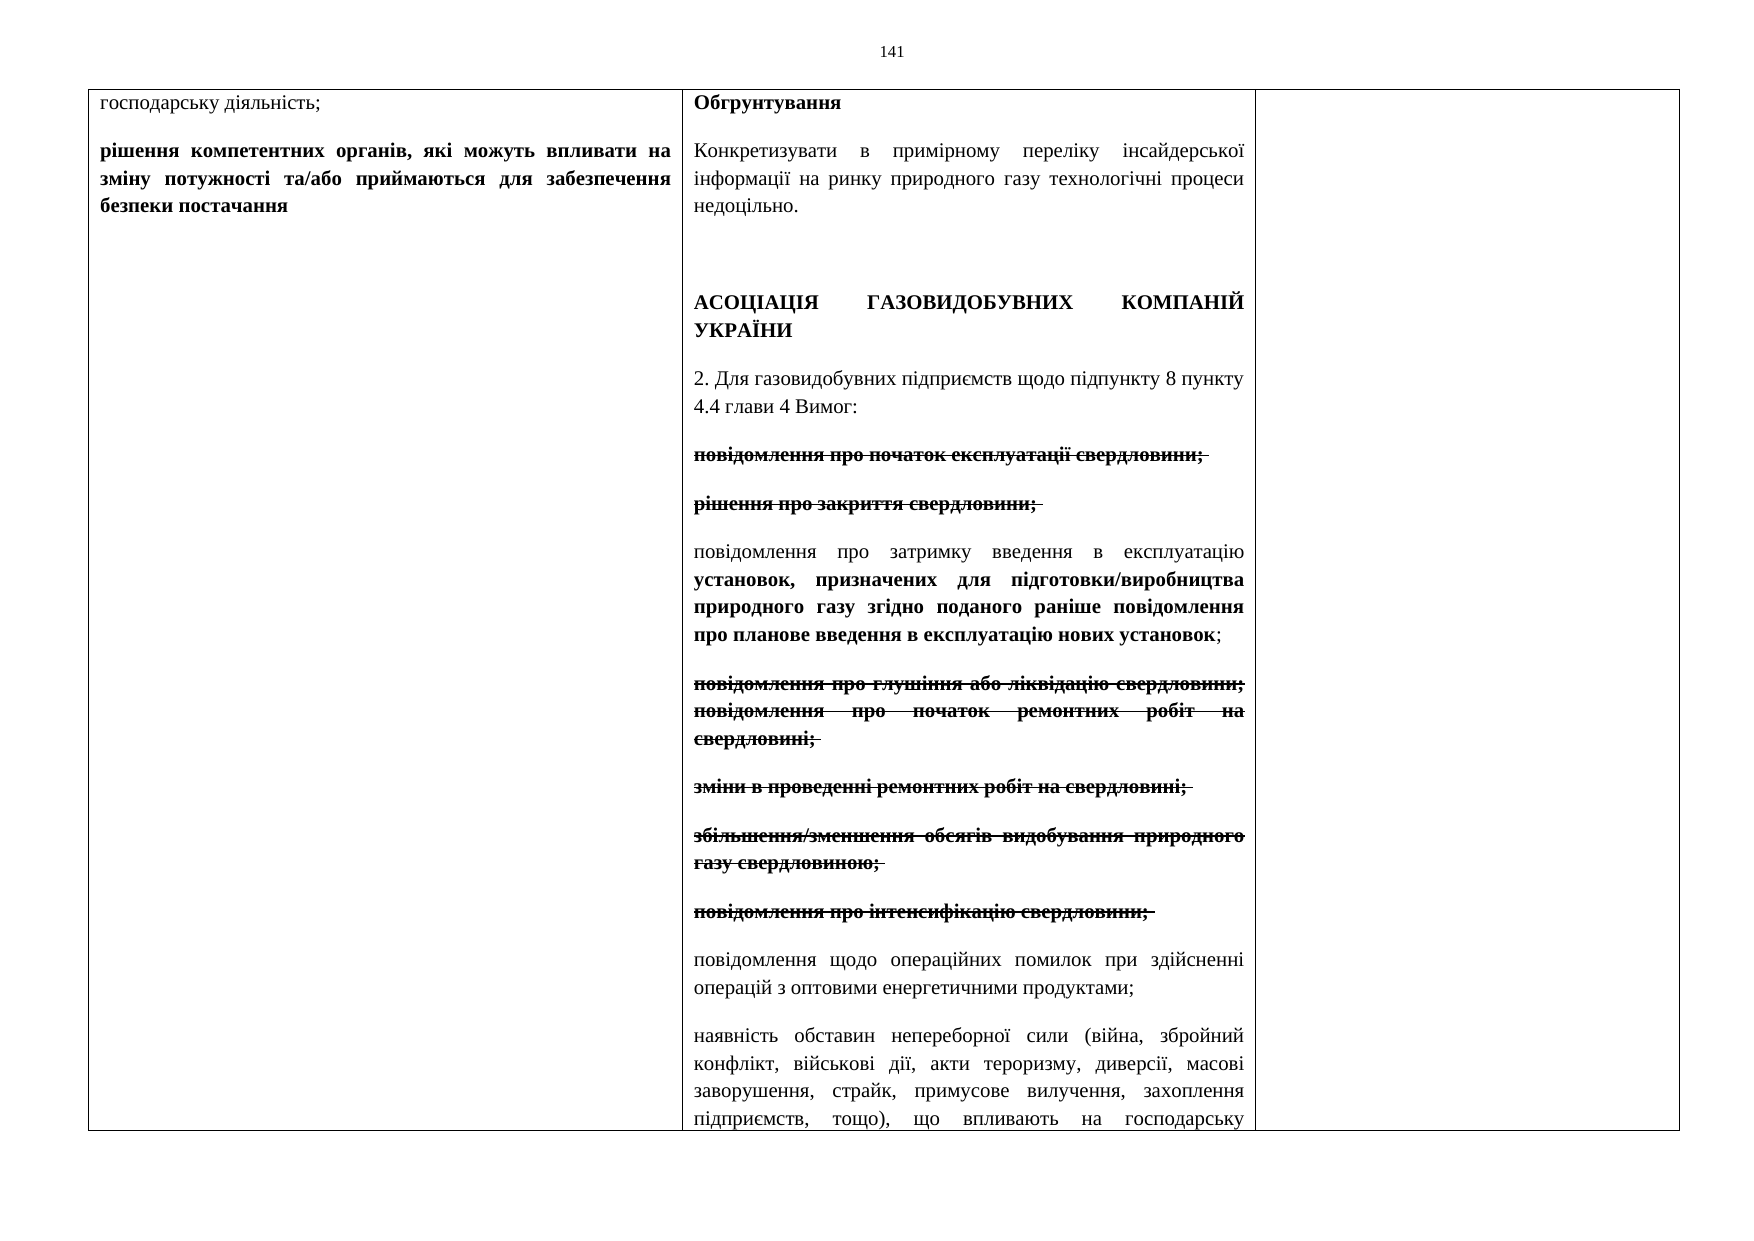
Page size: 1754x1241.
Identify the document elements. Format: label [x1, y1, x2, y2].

table_cell [1256, 90, 1679, 1130]
table_cell [89, 90, 682, 1130]
table_cell [683, 90, 1255, 1130]
